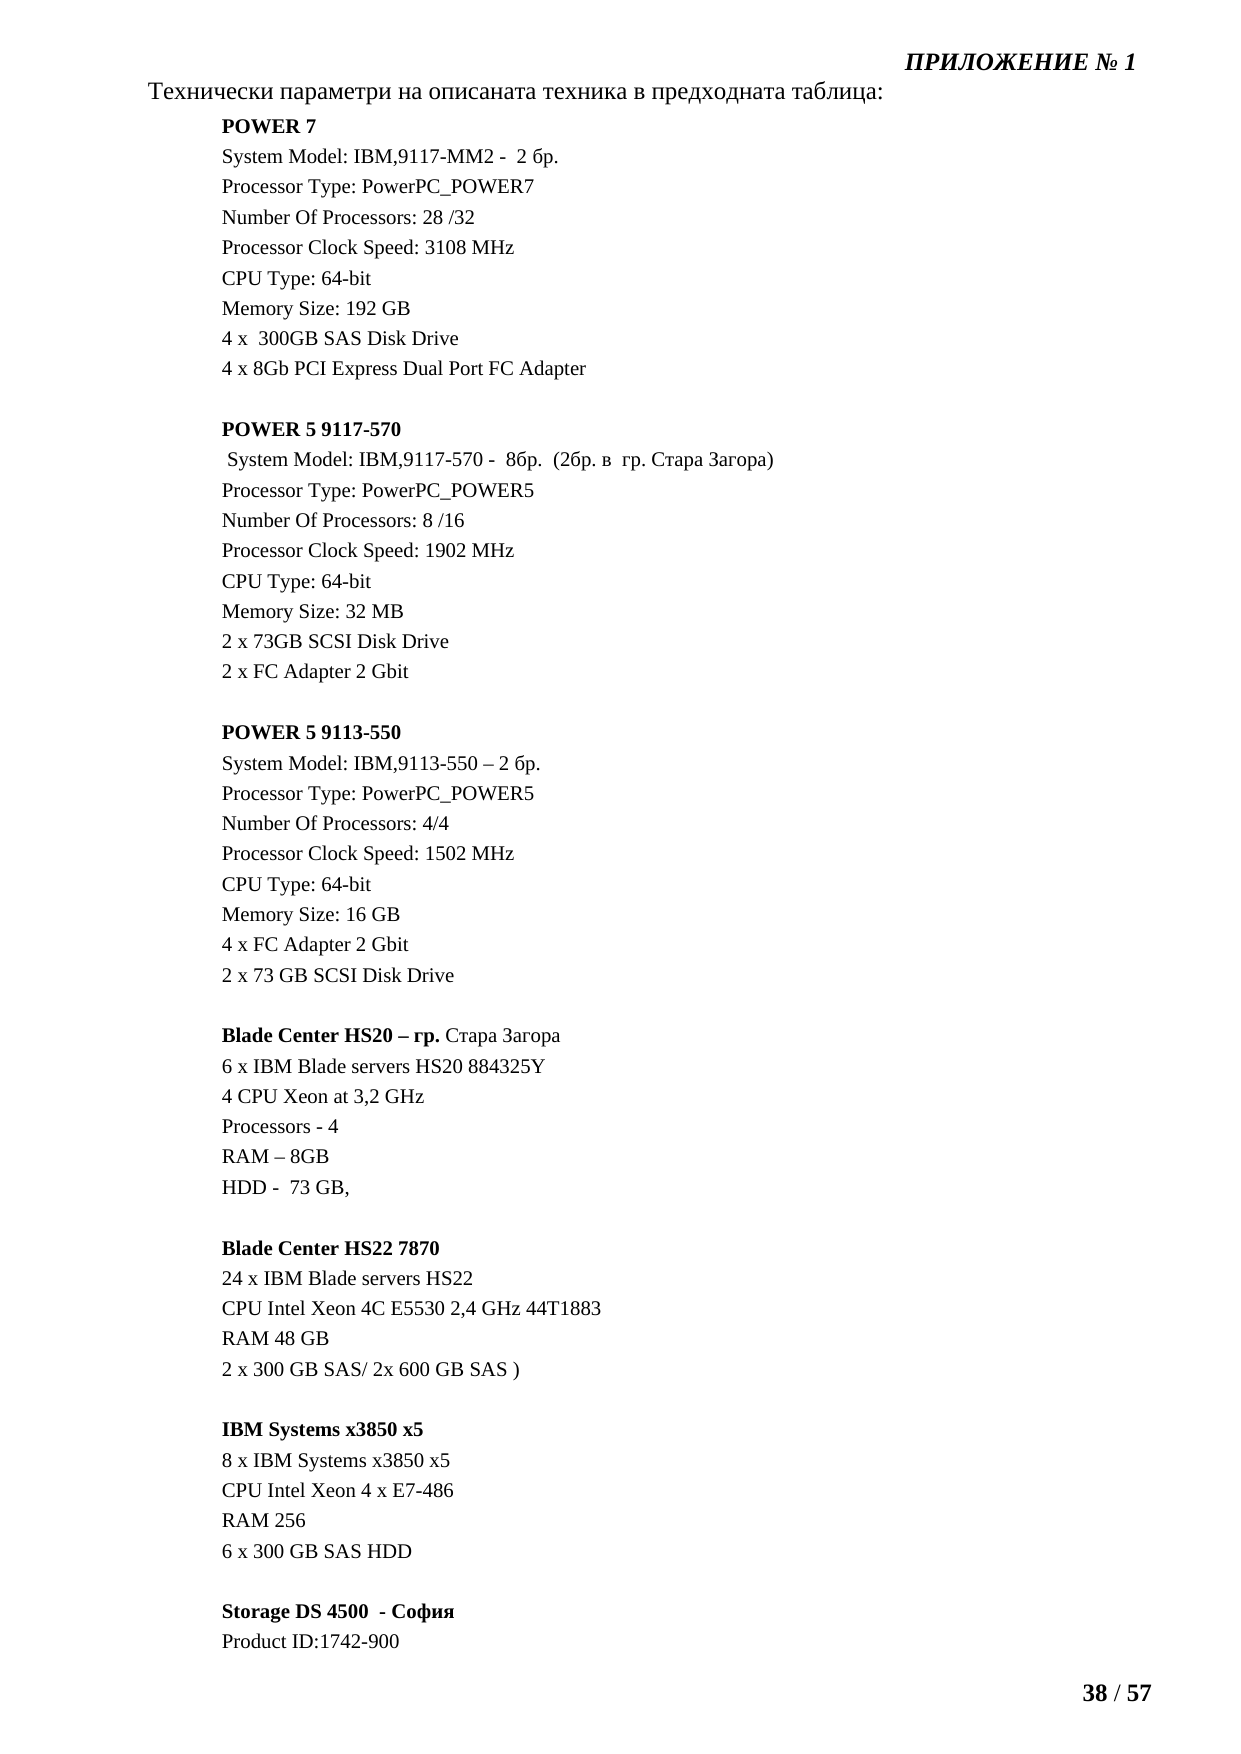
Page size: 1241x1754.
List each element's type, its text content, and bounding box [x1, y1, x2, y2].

text Storage DS 4500 - София [148, 1599, 1152, 1623]
text Processor Clock Speed: 3108 MHz [148, 235, 1152, 259]
text 2 x FC Adapter 2 Gbit [148, 659, 1152, 683]
text 2 x 300 GB SAS/ 2x 600 GB SAS ) [148, 1357, 1152, 1381]
text RAM – 8GB [148, 1144, 1152, 1168]
text POWER 5 9117-570 [148, 417, 1152, 441]
text System Model: IBM,9113-550 – 2 бр. [148, 750, 1152, 774]
text 4 x 8Gb PCI Express Dual Port FC Adapter [148, 356, 1152, 380]
text CPU Type: 64-bit [148, 872, 1152, 896]
text Processor Clock Speed: 1902 MHz [148, 538, 1152, 562]
text Number Of Processors: 28 /32 [148, 205, 1152, 229]
text Product ID:1742-900 [148, 1629, 1152, 1653]
text CPU Intel Xeon 4 x E7-486 [148, 1478, 1152, 1502]
text Memory Size: 192 GB [148, 296, 1152, 320]
text 2 x 73GB SCSI Disk Drive [148, 629, 1152, 653]
text Number Of Processors: 4/4 [148, 811, 1152, 835]
text System Model: IBM,9117-570 - 8бр. (2бр. в гр. Стара Загора) [148, 447, 1152, 471]
text CPU Type: 64-bit [148, 265, 1152, 289]
text 24 x IBM Blade servers HS22 [148, 1266, 1152, 1290]
text Number Of Processors: 8 /16 [148, 508, 1152, 532]
text Memory Size: 16 GB [148, 902, 1152, 926]
text 4 x 300GB SAS Disk Drive [148, 326, 1152, 350]
text Memory Size: 32 MB [148, 599, 1152, 623]
text IBM Systems x3850 x5 [148, 1417, 1152, 1441]
text CPU Intel Xeon 4C E5530 2,4 GHz 44T1883 [148, 1296, 1152, 1320]
text 8 x IBM Systems x3850 x5 [148, 1448, 1152, 1472]
text CPU Type: 64-bit [148, 568, 1152, 593]
text RAM 256 [148, 1508, 1152, 1532]
text 6 x 300 GB SAS HDD [148, 1538, 1152, 1563]
text Processor Type: PowerPC_POWER5 [148, 781, 1152, 805]
text 6 x IBM Blade servers HS20 884325Y [148, 1053, 1152, 1078]
text 4 CPU Xeon at 3,2 GHz [148, 1084, 1152, 1108]
text POWER 7 [148, 114, 1152, 138]
text POWER 5 9113-550 [148, 720, 1152, 744]
text System Model: IBM,9117-MM2 - 2 бр. [148, 144, 1152, 168]
text Blade Center HS22 7870 [148, 1235, 1152, 1259]
text Processor Clock Speed: 1502 MHz [148, 841, 1152, 865]
text Blade Center HS20 – гр. Стара Загора [148, 1023, 1152, 1047]
text Processor Type: PowerPC_POWER7 [148, 174, 1152, 198]
text HDD - 73 GB, [148, 1175, 1152, 1199]
text 4 x FC Adapter 2 Gbit [148, 932, 1152, 956]
text Технически параметри на описаната техника в предходната таблица: [148, 76, 1152, 105]
text Processors - 4 [148, 1114, 1152, 1138]
text Processor Type: PowerPC_POWER5 [148, 478, 1152, 502]
text 2 x 73 GB SCSI Disk Drive [148, 963, 1152, 987]
text RAM 48 GB [148, 1326, 1152, 1350]
